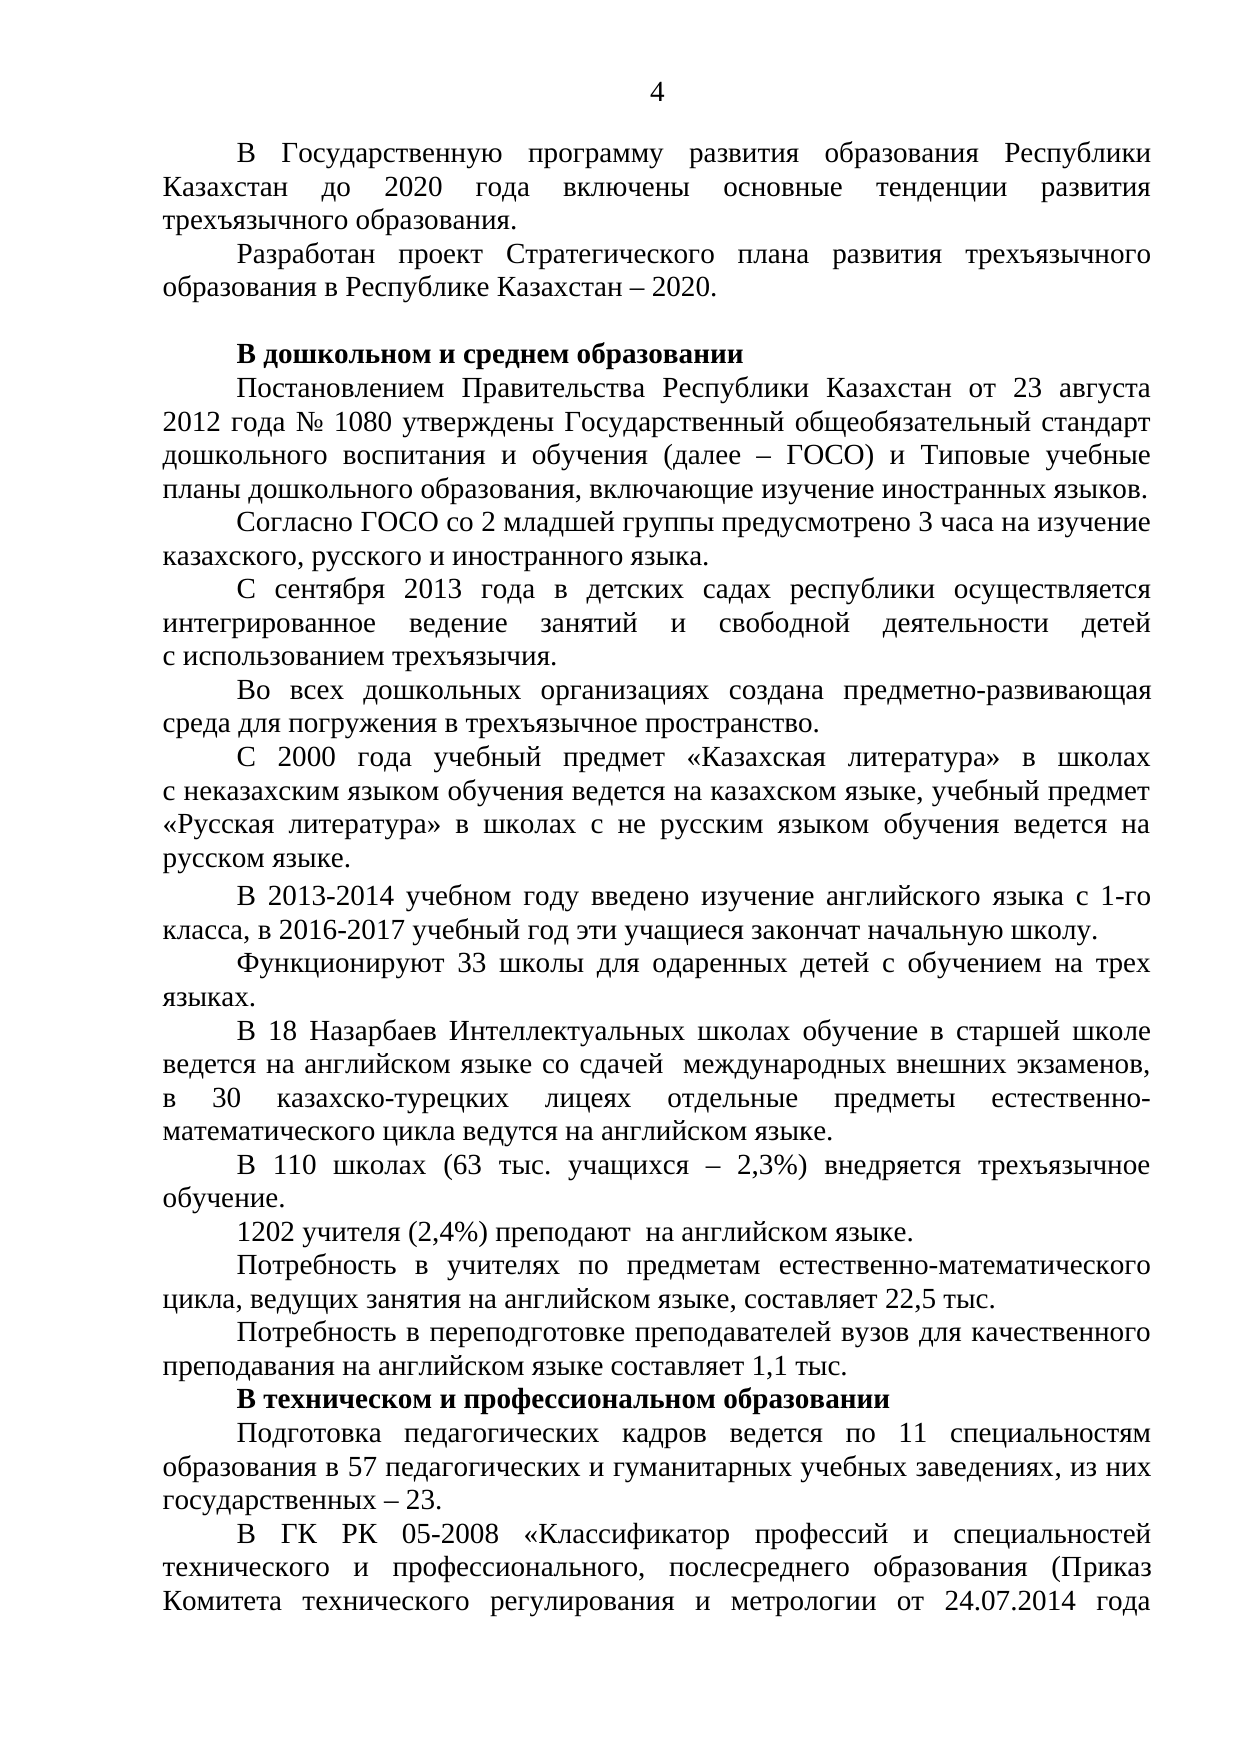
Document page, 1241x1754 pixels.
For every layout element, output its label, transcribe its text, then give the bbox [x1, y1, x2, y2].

text Подготовка педагогических кадров ведется по 11 специальностям образования в 57 педагогических и гуманитарных учебных заведениях, из них государственных – 23. [162, 1415, 1152, 1516]
text С сентября 2013 года в детских садах республики осуществляется интегрированное ведение занятий и свободной деятельности детей с использованием трехъязычия. [162, 571, 1152, 672]
text Постановлением Правительства Республики Казахстан от 23 августа 2012 года № 1080 утверждены Государственный общеобязательный стандарт дошкольного воспитания и обучения (далее – ГОСО) и Типовые учебные планы дошкольного образования, включающие изучение иностранных языков. [162, 370, 1152, 504]
text В 110 школах (63 тыс. учащихся – 2,3%) внедряется трехъязычное обучение. [162, 1147, 1152, 1214]
text В 2013-2014 учебном году введено изучение английского языка с 1-го класса, в 2016-2017 учебный год эти учащиеся закончат начальную школу. [162, 878, 1152, 946]
text С 2000 года учебный предмет «Казахская литература» в школах с неказахским языком обучения ведется на казахском языке, учебный предмет «Русская литература» в школах с не русским языком обучения ведется на русском языке. [162, 739, 1152, 878]
text Потребность в переподготовке преподавателей вузов для качественного преподавания на английском языке составляет 1,1 тыс. [162, 1314, 1152, 1382]
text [162, 1516, 1152, 1616]
text В техническом и профессиональном образовании [162, 1382, 1152, 1415]
text В 18 Назарбаев Интеллектуальных школах обучение в старшей школе ведется на английском языке со сдачей международных внешних экзаменов, в 30 казахско-турецких лицеях отдельные предметы естественно-математического цикла ведутся на английском языке. [162, 1013, 1152, 1147]
text В Государственную программу развития образования Республики Казахстан до 2020 года включены основные тенденции развития трехъязычного образования. [162, 135, 1152, 236]
text В дошкольном и среднем образовании [162, 337, 1152, 370]
text Функционируют 33 школы для одаренных детей с обучением на трех языках. [162, 946, 1152, 1013]
text Согласно ГОСО со 2 младшей группы предусмотрено 3 часа на изучение казахского, русского и иностранного языка. [162, 504, 1152, 571]
text Потребность в учителях по предметам естественно-математического цикла, ведущих занятия на английском языке, составляет 22,5 тыс. [162, 1247, 1152, 1314]
text 1202 учителя (2,4%) преподают на английском языке. [162, 1214, 1152, 1247]
text Во всех дошкольных организациях создана предметно-развивающая среда для погружения в трехъязычное пространство. [162, 672, 1152, 739]
text Разработан проект Стратегического плана развития трехъязычного образования в Республике Казахстан – 2020. [162, 236, 1152, 303]
